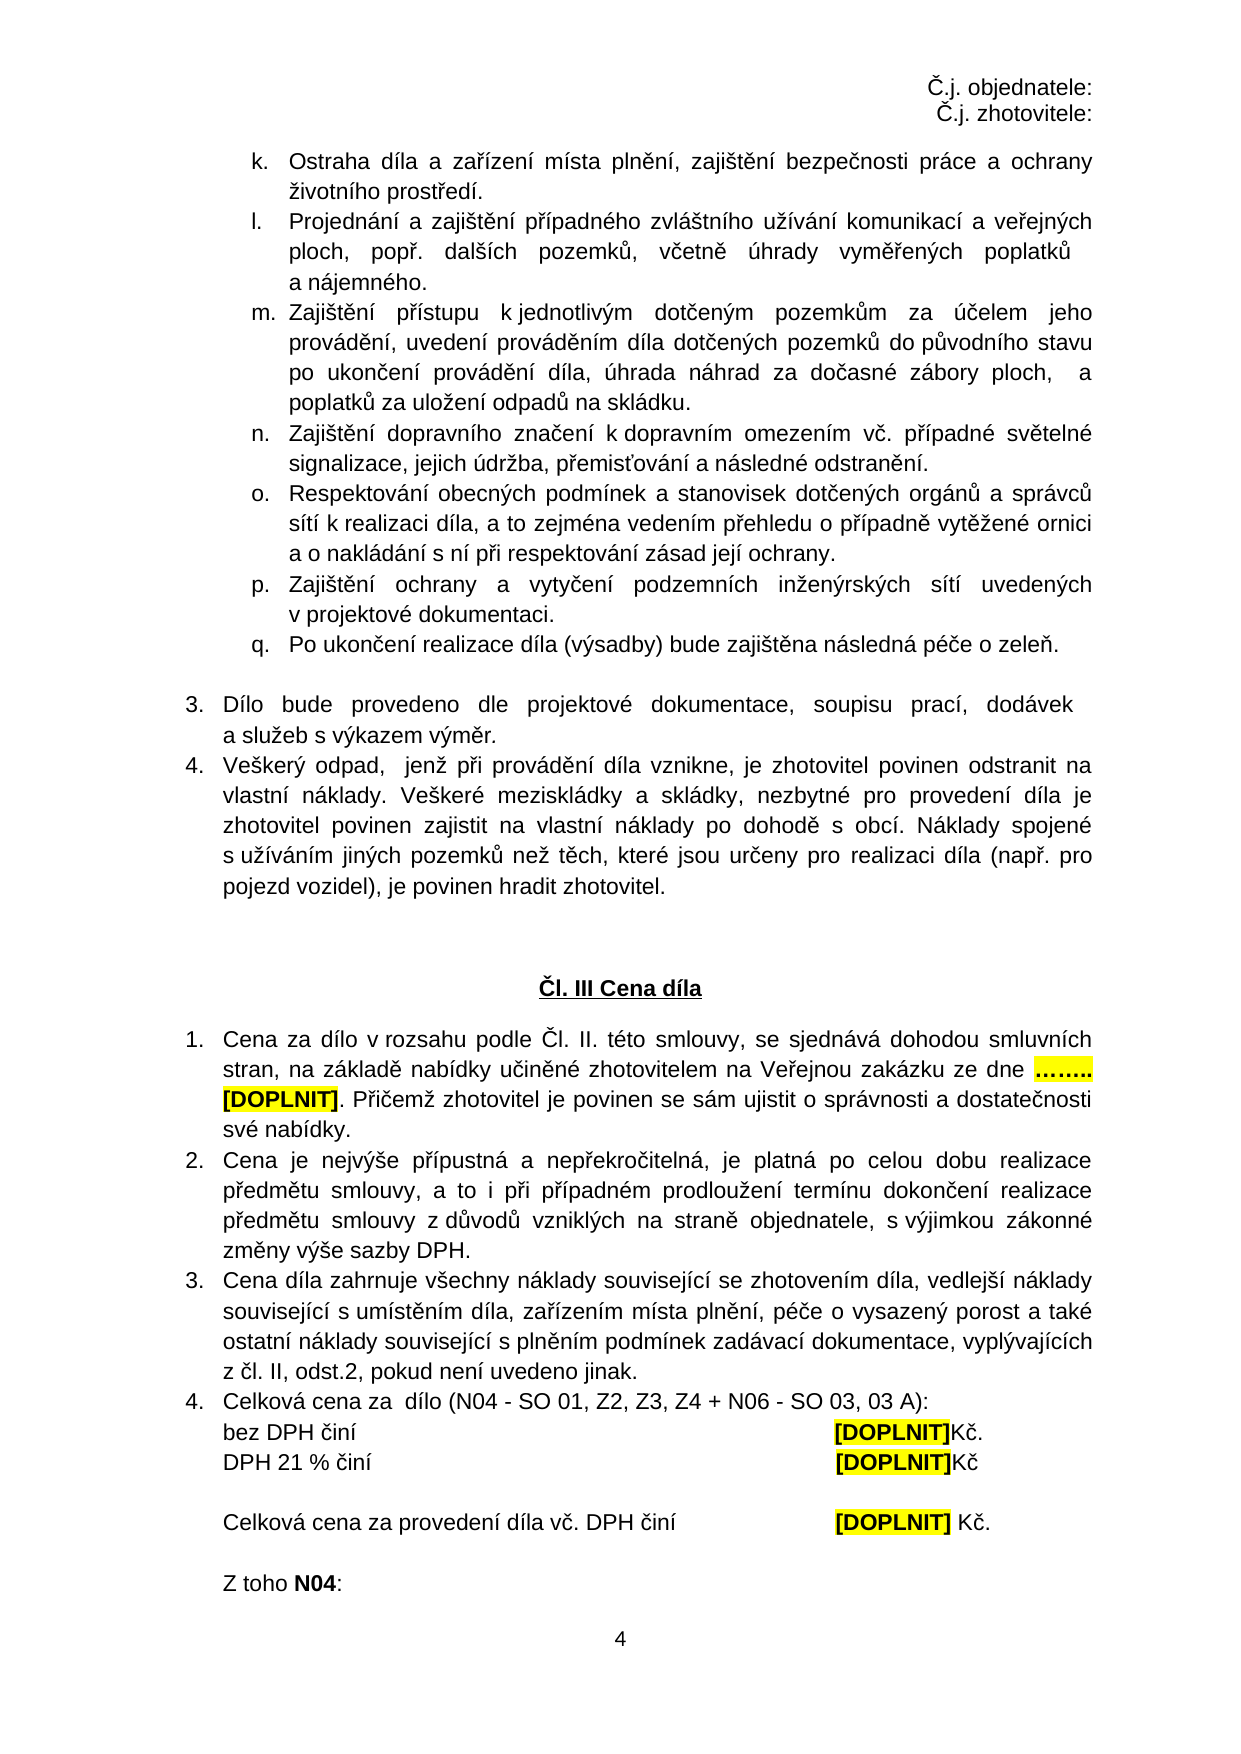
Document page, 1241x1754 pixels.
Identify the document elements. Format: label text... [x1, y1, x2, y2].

list DPH 21 % činí [DOPLNIT]Kč [223, 1449, 1093, 1505]
list Z toho N04: [223, 1569, 1093, 1596]
list Cena je nejvýše přípustná a nepřekročitelná, je platná po celou dobu realizace předmětu smlouvy, a to i při případném prodloužení termínu dokončení realizace předmětu smlouvy z důvodů vzniklých na straně objednatele, s výjimkou zákonné změny výše sazby DPH. [185, 1147, 1093, 1263]
list Respektování obecných podmínek a stanovisek dotčených orgánů a správců sítí k realizaci díla, a to zejména vedením přehledu o případně vytěžené ornici a o nakládání s ní při respektování zásad její ochrany. [251, 480, 1093, 567]
list Zajištění dopravního značení k dopravním omezením vč. případné světelné signalizace, jejich údržba, přemisťování a následné odstranění. [251, 419, 1093, 476]
list Projednání a zajištění případného zvláštního užívání komunikací a veřejných ploch, popř. dalších pozemků, včetně úhrady vyměřených poplatků a nájemného. [251, 208, 1093, 295]
list Celková cena za provedení díla vč. DPH činí [DOPLNIT] Kč. [951, 1509, 1093, 1535]
list Veškerý odpad, jenž při provádění díla vznikne, je zhotovitel povinen odstranit na vlastní náklady. Veškeré meziskládky a skládky, nezbytné pro provedení díla je zhotovitel povinen zajistit na vlastní náklady po dohodě s obcí. Náklady spojené s užíváním jiných pozemků než těch, které jsou určeny pro realizaci díla (např. pro pojezd vozidel), je povinen hradit zhotovitel. [185, 752, 1093, 899]
list Cena díla zahrnuje všechny náklady související se zhotovením díla, vedlejší náklady související s umístěním díla, zařízením místa plnění, péče o vysazený porost a také ostatní náklady související s plněním podmínek zadávací dokumentace, vyplývajících z čl. II, odst.2, pokud není uvedeno jinak. [185, 1267, 1093, 1384]
list bez DPH činí [DOPLNIT]Kč. [223, 1418, 1093, 1445]
list Celková cena za provedení díla vč. DPH činí [DOPLNIT] Kč. [223, 1509, 835, 1535]
list Zajištění ochrany a vytyčení podzemních inženýrských sítí uvedených v projektové dokumentaci. [251, 571, 1093, 627]
text Čl. III Cena díla [148, 975, 1093, 1001]
list Celková cena za dílo (N04 - SO 01, Z2, Z3, Z4 + N06 - SO 03, 03 A): [185, 1388, 1093, 1414]
list Po ukončení realizace díla (výsadby) bude zajištěna následná péče o zeleň. [251, 631, 1093, 657]
list Dílo bude provedeno dle projektové dokumentace, soupisu prací, dodávek a služeb s výkazem výměr. [185, 691, 1093, 748]
list Zajištění přístupu k jednotlivým dotčeným pozemkům za účelem jeho provádění, uvedení prováděním díla dotčených pozemků do původního stavu po ukončení provádění díla, úhrada náhrad za dočasné zábory ploch, a poplatků za uložení odpadů na skládku. [251, 299, 1093, 416]
list Ostraha díla a zařízení místa plnění, zajištění bezpečnosti práce a ochrany životního prostředí. [251, 148, 1093, 204]
list Cena za dílo v rozsahu podle Čl. II. této smlouvy, se sjednává dohodou smluvních stran, na základě nabídky učiněné zhotovitelem na Veřejnou zakázku ze dne ……..[DOPLNIT]. Přičemž zhotovitel je povinen se sám ujistit o správnosti a dostatečnosti své nabídky. [185, 1026, 1093, 1143]
